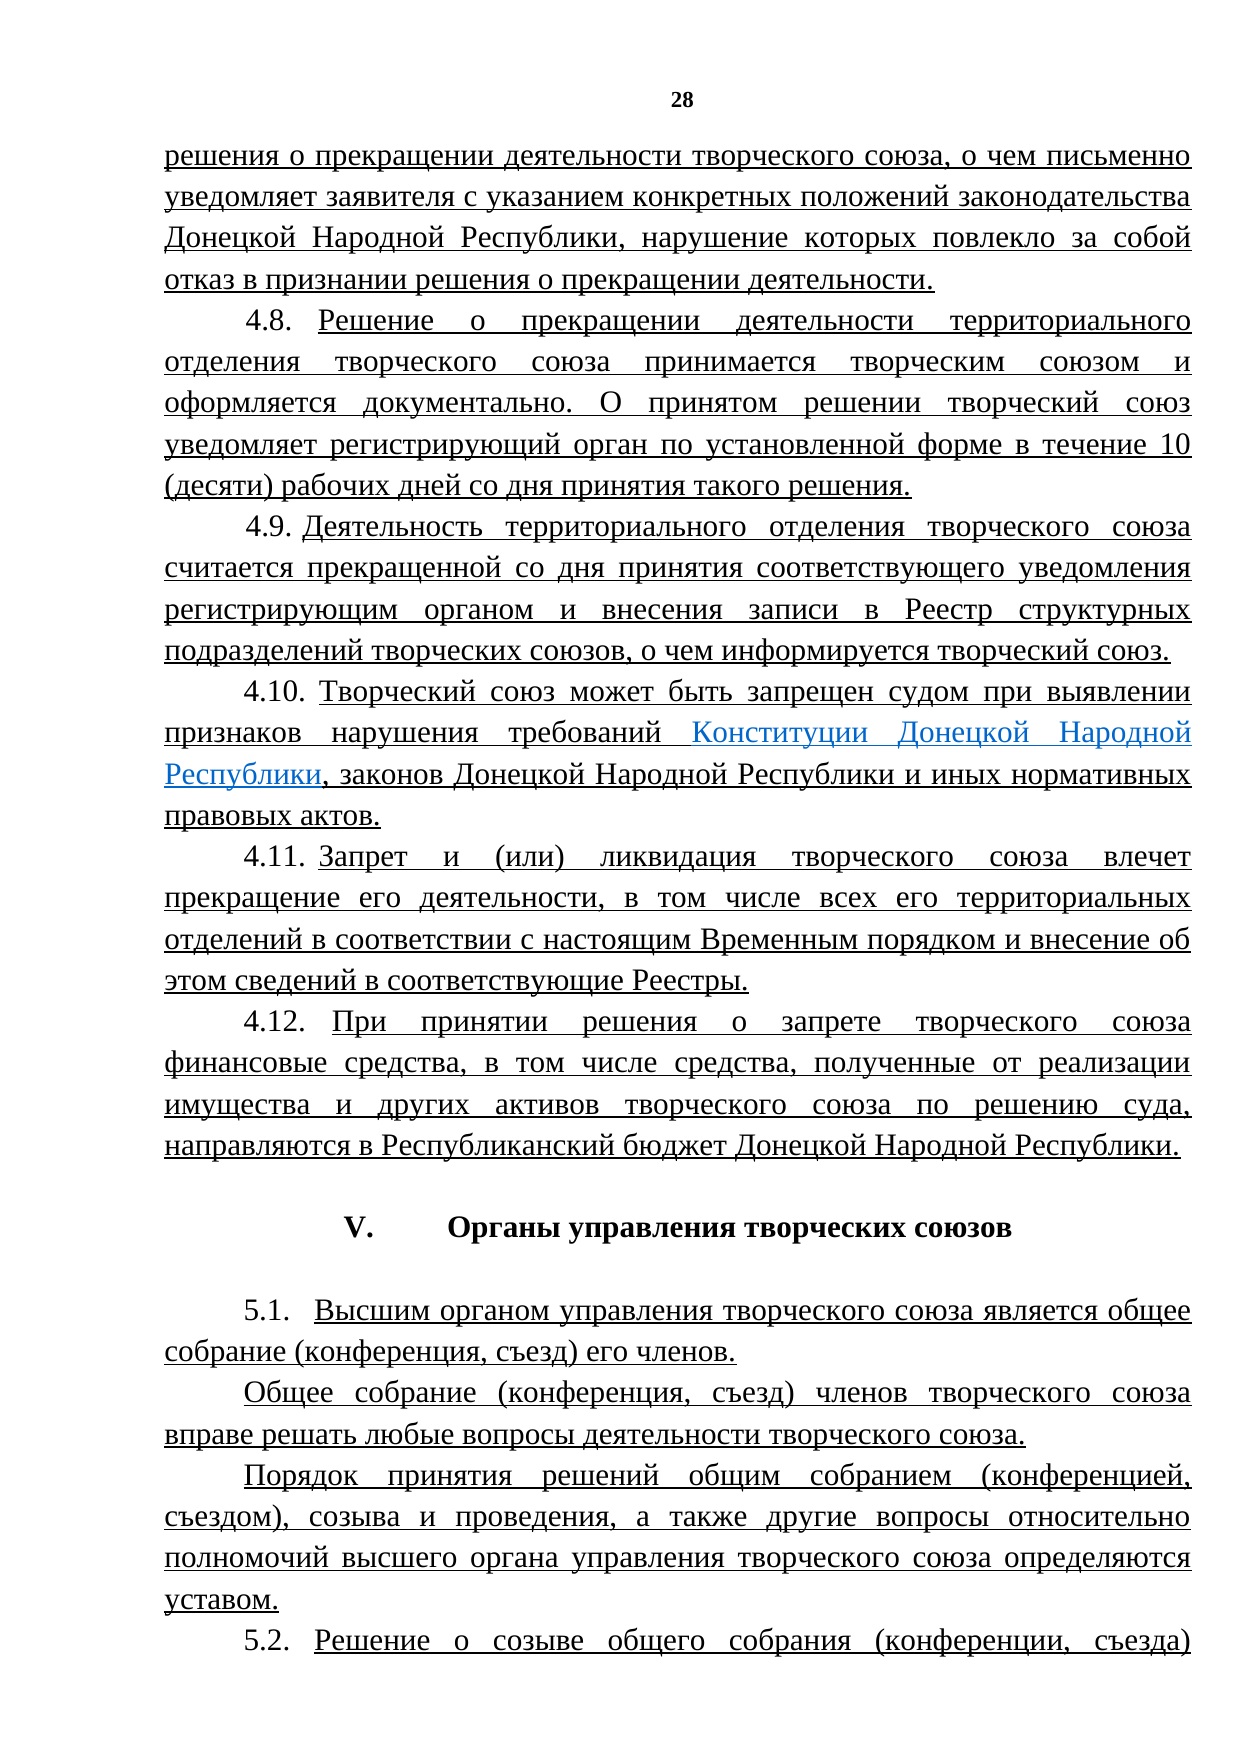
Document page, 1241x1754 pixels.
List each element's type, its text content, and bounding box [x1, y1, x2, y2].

list Деятельность территориального отделения творческого союза считается прекращенной со дня принятия соответствующего уведомления регистрирующим органом и внесения записи в Реестр структурных подразделений творческих союзов, о чем информируется творческий союз. [164, 507, 1192, 580]
list Решение о прекращении деятельности территориального отделения творческого союза принимается творческим союзом и оформляется документально. О принятом решении творческий союз уведомляет регистрирующий орган по установленной форме в течение 10 (десяти) рабочих дней со дня принятия такого решения. [164, 375, 1192, 415]
list При принятии решения о запрете творческого союза финансовые средства, в том числе средства, полученные от реализации имущества и других активов творческого союза по решению суда, направляются в Республиканский бюджет Донецкой Народной Республики. [164, 1002, 1192, 1075]
list Высшим органом управления творческого союза является общее собрание (конференция, съезд) его членов. [164, 1291, 1192, 1368]
list При принятии решения о запрете творческого союза финансовые средства, в том числе средства, полученные от реализации имущества и других активов творческого союза по решению суда, направляются в Республиканский бюджет Донецкой Народной Республики. [164, 1076, 1192, 1116]
list Решение о прекращении деятельности территориального отделения творческого союза принимается творческим союзом и оформляется документально. О принятом решении творческий союз уведомляет регистрирующий орган по установленной форме в течение 10 (десяти) рабочих дней со дня принятия такого решения. [164, 301, 1192, 374]
list Запрет и (или) ликвидация творческого союза влечет прекращение его деятельности, в том числе всех его территориальных отделений в соответствии с настоящим Временным порядком и внесение об этом сведений в соответствующие Реестры. [164, 911, 1192, 997]
text Порядок принятия решений общим собранием (конференцией, съездом), созыва и проведения, а также другие вопросы относительно полномочий высшего органа управления творческого союза определяются уставом. [164, 1571, 1192, 1616]
list Творческий союз может быть запрещен судом при выявлении признаков нарушения требований Конституции Донецкой Народной Республики, законов Донецкой Народной Республики и иных нормативных правовых актов. [164, 746, 1192, 786]
list Деятельность территориального отделения творческого союза считается прекращенной со дня принятия соответствующего уведомления регистрирующим органом и внесения записи в Реестр структурных подразделений творческих союзов, о чем информируется творческий союз. [164, 623, 1192, 667]
text Общее собрание (конференция, съезд) членов творческого союза вправе решать любые вопросы деятельности творческого союза. [164, 1374, 1192, 1451]
list Творческий союз может быть запрещен судом при выявлении признаков нарушения требований Конституции Донецкой Народной Республики, законов Донецкой Народной Республики и иных нормативных правовых актов. [164, 788, 1192, 832]
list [164, 136, 1192, 167]
list Решение о прекращении деятельности территориального отделения творческого союза принимается творческим союзом и оформляется документально. О принятом решении творческий союз уведомляет регистрирующий орган по установленной форме в течение 10 (десяти) рабочих дней со дня принятия такого решения. [164, 416, 1192, 456]
list Деятельность территориального отделения творческого союза считается прекращенной со дня принятия соответствующего уведомления регистрирующим органом и внесения записи в Реестр структурных подразделений творческих союзов, о чем информируется творческий союз. [164, 581, 1192, 621]
list Решение о прекращении деятельности территориального отделения творческого союза принимается творческим союзом и оформляется документально. О принятом решении творческий союз уведомляет регистрирующий орган по установленной форме в течение 10 (десяти) рабочих дней со дня принятия такого решения. [164, 458, 1192, 502]
text Порядок принятия решений общим собранием (конференцией, съездом), созыва и проведения, а также другие вопросы относительно полномочий высшего органа управления творческого союза определяются уставом. [164, 1456, 1192, 1570]
list Творческий союз может быть запрещен судом при выявлении признаков нарушения требований Конституции Донецкой Народной Республики, законов Донецкой Народной Республики и иных нормативных правовых актов. [164, 672, 1192, 745]
list Органы управления творческих союзов [164, 1209, 1192, 1244]
list Запрет и (или) ликвидация творческого союза влечет прекращение его деятельности, в том числе всех его территориальных отделений в соответствии с настоящим Временным порядком и внесение об этом сведений в соответствующие Реестры. [164, 837, 1192, 910]
list При принятии решения о запрете творческого союза финансовые средства, в том числе средства, полученные от реализации имущества и других активов творческого союза по решению суда, направляются в Республиканский бюджет Донецкой Народной Республики. [164, 1118, 1192, 1162]
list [164, 1621, 1192, 1657]
